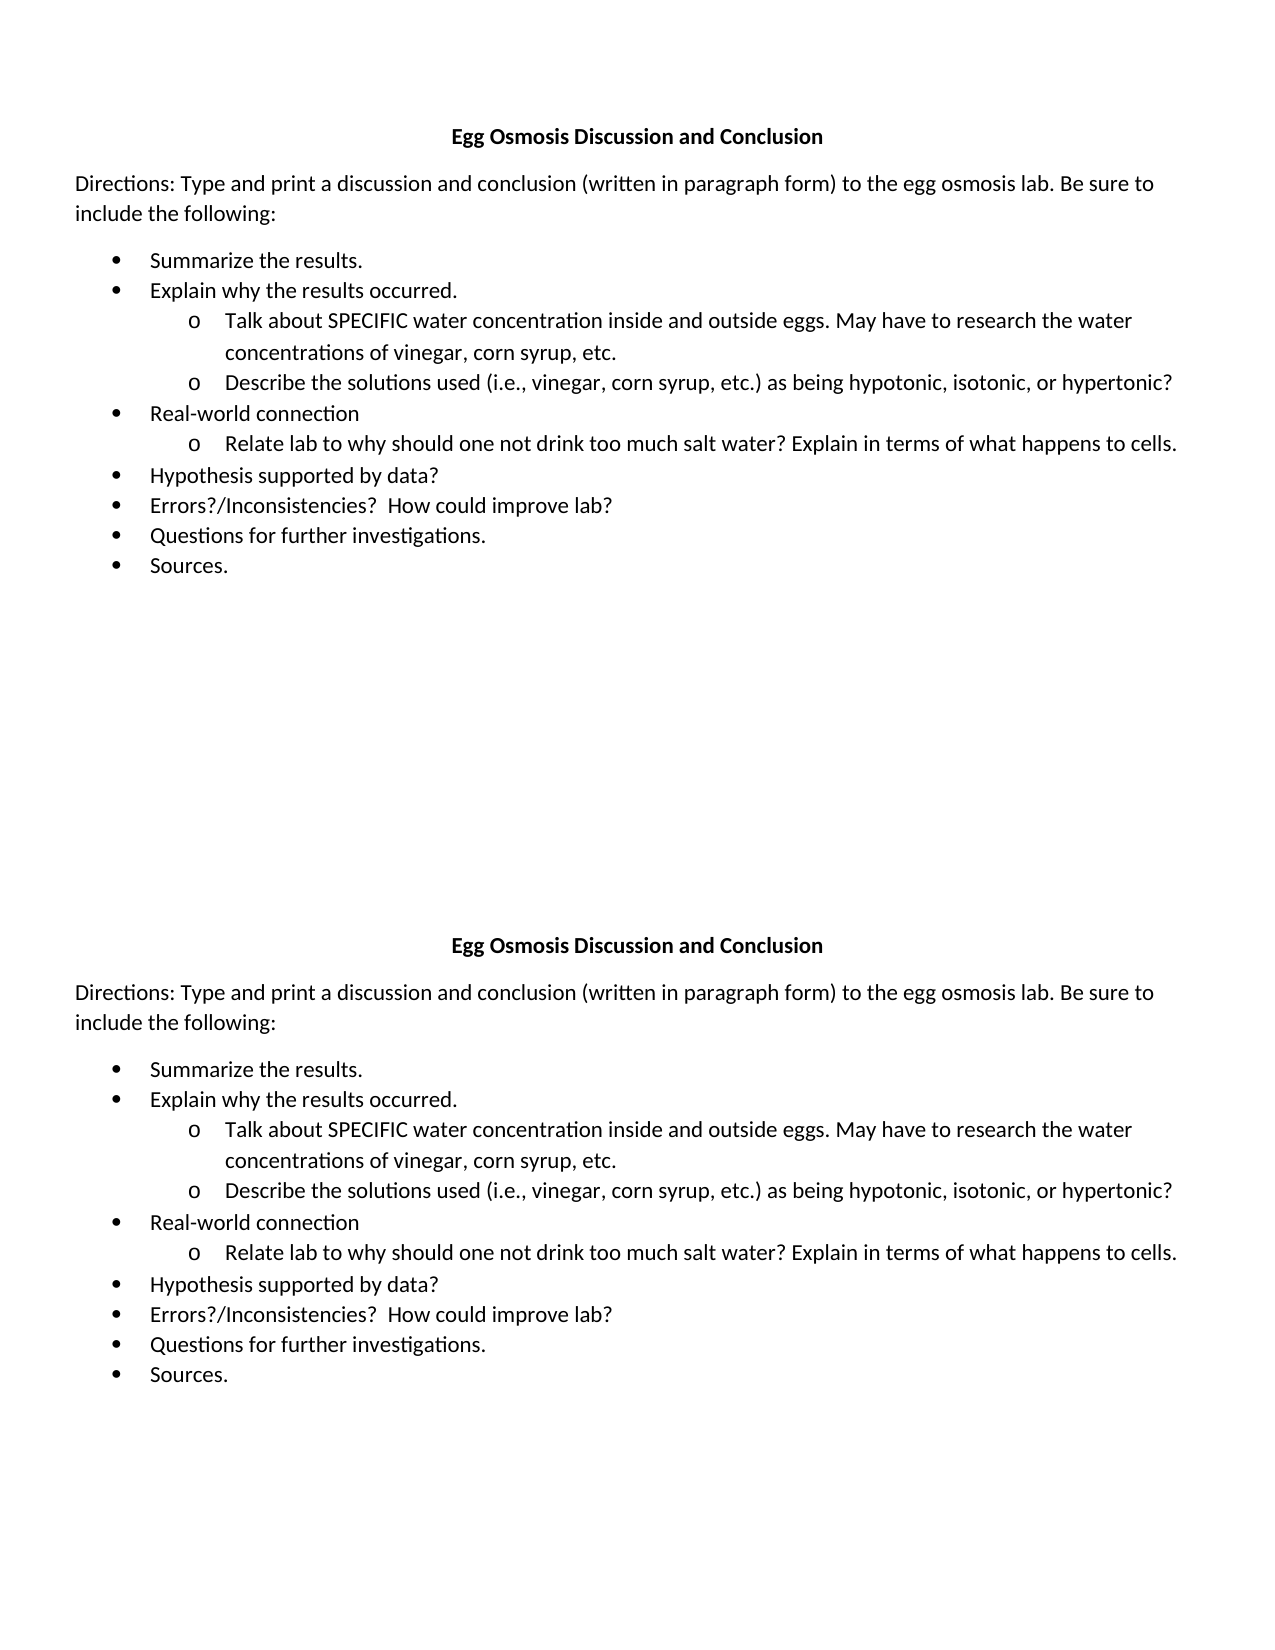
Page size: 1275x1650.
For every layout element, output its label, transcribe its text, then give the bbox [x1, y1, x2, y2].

list Errors?/Inconsistencies? How could improve lab? [112, 1300, 1200, 1328]
list Describe the solutions used (i.e., vinegar, corn syrup, etc.) as being hypotonic, isotonic, or hypertonic? [187, 1177, 1200, 1206]
text Directions: Type and print a discussion and conclusion (written in paragraph form) to the egg osmosis lab. Be sure to include the following: [75, 978, 1200, 1036]
list Explain why the results occurred. [112, 276, 1200, 304]
list Summarize the results. [112, 246, 1200, 274]
list Hypothesis supported by data? [112, 461, 1200, 489]
list Real-world connection [112, 399, 1200, 427]
text Egg Osmosis Discussion and Conclusion [75, 122, 1200, 150]
list Real-world connection [112, 1208, 1200, 1236]
list Talk about SPECIFIC water concentration inside and outside eggs. May have to research the water concentrations of vinegar, corn syrup, etc. [187, 306, 1200, 366]
list Sources. [112, 552, 1200, 579]
list Questions for further investigations. [112, 1330, 1200, 1358]
list Sources. [112, 1360, 1200, 1388]
list Questions for further investigations. [112, 521, 1200, 549]
list Talk about SPECIFIC water concentration inside and outside eggs. May have to research the water concentrations of vinegar, corn syrup, etc. [187, 1115, 1200, 1174]
list Summarize the results. [112, 1055, 1200, 1083]
list Explain why the results occurred. [112, 1085, 1200, 1113]
list Relate lab to why should one not drink too much salt water? Explain in terms of what happens to cells. [187, 1238, 1200, 1267]
text Egg Osmosis Discussion and Conclusion [75, 931, 1200, 959]
list Hypothesis supported by data? [112, 1270, 1200, 1298]
list Errors?/Inconsistencies? How could improve lab? [112, 491, 1200, 519]
list Describe the solutions used (i.e., vinegar, corn syrup, etc.) as being hypotonic, isotonic, or hypertonic? [187, 368, 1200, 397]
list Relate lab to why should one not drink too much salt water? Explain in terms of what happens to cells. [187, 429, 1200, 459]
text Directions: Type and print a discussion and conclusion (written in paragraph form) to the egg osmosis lab. Be sure to include the following: [75, 169, 1200, 227]
